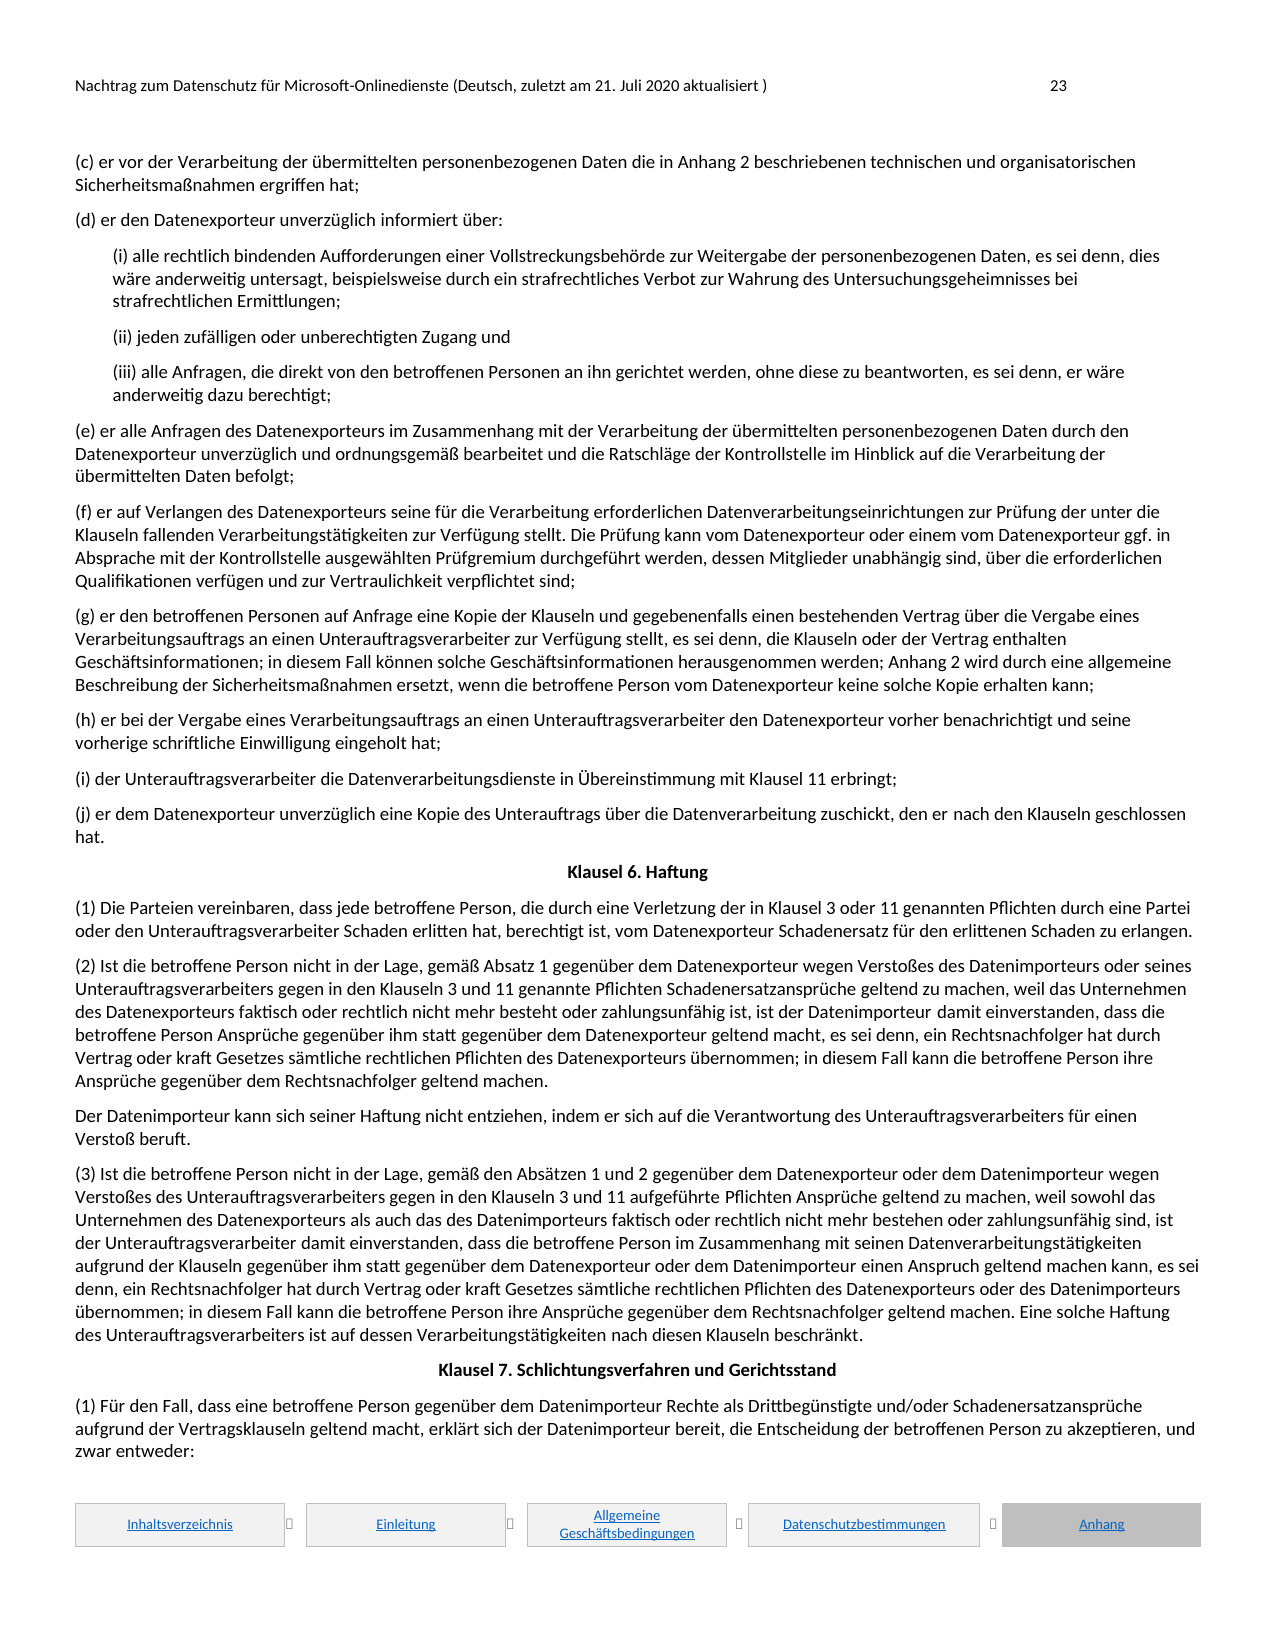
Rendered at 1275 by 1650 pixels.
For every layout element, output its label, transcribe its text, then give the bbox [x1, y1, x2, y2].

list (2) Ist die betroffene Person nicht in der Lage, gemäß Absatz 1 gegenüber dem Datenexporteur wegen Verstoßes des Datenimporteurs oder seines Unterauftragsverarbeiters gegen in den Klauseln 3 und 11 genannte Pflichten Schadenersatzansprüche geltend zu machen, weil das Unternehmen des Datenexporteurs faktisch oder rechtlich nicht mehr besteht oder zahlungsunfähig ist, ist der Datenimporteur damit einverstanden, dass die betroffene Person Ansprüche gegenüber ihm statt gegenüber dem Datenexporteur geltend macht, es sei denn, ein Rechtsnachfolger hat durch Vertrag oder kraft Gesetzes sämtliche rechtlichen Pflichten des Datenexporteurs übernommen; in diesem Fall kann die betroffene Person ihre Ansprüche gegenüber dem Rechtsnachfolger geltend machen. [75, 954, 1200, 1092]
list (j) er dem Datenexporteur unverzüglich eine Kopie des Unterauftrags über die Datenverarbeitung zuschickt, den er nach den Klauseln geschlossen hat. [75, 802, 1200, 848]
list (e) er alle Anfragen des Datenexporteurs im Zusammenhang mit der Verarbeitung der übermittelten personenbezogenen Daten durch den Datenexporteur unverzüglich und ordnungsgemäß bearbeitet und die Ratschläge der Kontrollstelle im Hinblick auf die Verarbeitung der übermittelten Daten befolgt; [75, 419, 1200, 487]
list (d) er den Datenexporteur unverzüglich informiert über: [75, 208, 1200, 231]
list (ii) jeden zufälligen oder unberechtigten Zugang und [112, 325, 1200, 348]
list (1) Für den Fall, dass eine betroffene Person gegenüber dem Datenimporteur Rechte als Drittbegünstigte und/oder Schadenersatzansprüche aufgrund der Vertragsklauseln geltend macht, erklärt sich der Datenimporteur bereit, die Entscheidung der betroffenen Person zu akzeptieren, und zwar entweder: [75, 1394, 1200, 1462]
list (c) er vor der Verarbeitung der übermittelten personenbezogenen Daten die in Anhang 2 beschriebenen technischen und organisatorischen Sicherheitsmaßnahmen ergriffen hat; [75, 150, 1200, 196]
list (1) Die Parteien vereinbaren, dass jede betroffene Person, die durch eine Verletzung der in Klausel 3 oder 11 genannten Pflichten durch eine Partei oder den Unterauftragsverarbeiter Schaden erlitten hat, berechtigt ist, vom Datenexporteur Schadenersatz für den erlittenen Schaden zu erlangen. [75, 896, 1200, 942]
list Klausel 7. Schlichtungsverfahren und Gerichtsstand [75, 1358, 1200, 1381]
list (i) der Unterauftragsverarbeiter die Datenverarbeitungsdienste in Übereinstimmung mit Klausel 11 erbringt; [75, 767, 1200, 789]
list (iii) alle Anfragen, die direkt von den betroffenen Personen an ihn gerichtet werden, ohne diese zu beantworten, es sei denn, er wäre anderweitig dazu berechtigt; [112, 360, 1200, 406]
list (3) Ist die betroffene Person nicht in der Lage, gemäß den Absätzen 1 und 2 gegenüber dem Datenexporteur oder dem Datenimporteur wegen Verstoßes des Unterauftragsverarbeiters gegen in den Klauseln 3 und 11 aufgeführte Pflichten Ansprüche geltend zu machen, weil sowohl das Unternehmen des Datenexporteurs als auch das des Datenimporteurs faktisch oder rechtlich nicht mehr bestehen oder zahlungsunfähig sind, ist der Unterauftragsverarbeiter damit einverstanden, dass die betroffene Person im Zusammenhang mit seinen Datenverarbeitungstätigkeiten aufgrund der Klauseln gegenüber ihm statt gegenüber dem Datenexporteur oder dem Datenimporteur einen Anspruch geltend machen kann, es sei denn, ein Rechtsnachfolger hat durch Vertrag oder kraft Gesetzes sämtliche rechtlichen Pflichten des Datenexporteurs oder des Datenimporteurs übernommen; in diesem Fall kann die betroffene Person ihre Ansprüche gegenüber dem Rechtsnachfolger geltend machen. Eine solche Haftung des Unterauftragsverarbeiters ist auf dessen Verarbeitungstätigkeiten nach diesen Klauseln beschränkt. [75, 1162, 1200, 1346]
list Der Datenimporteur kann sich seiner Haftung nicht entziehen, indem er sich auf die Verantwortung des Unterauftragsverarbeiters für einen Verstoß beruft. [75, 1104, 1200, 1150]
list (g) er den betroffenen Personen auf Anfrage eine Kopie der Klauseln und gegebenenfalls einen bestehenden Vertrag über die Vergabe eines Verarbeitungsauftrags an einen Unterauftragsverarbeiter zur Verfügung stellt, es sei denn, die Klauseln oder der Vertrag enthalten Geschäftsinformationen; in diesem Fall können solche Geschäftsinformationen herausgenommen werden; Anhang 2 wird durch eine allgemeine Beschreibung der Sicherheitsmaßnahmen ersetzt, wenn die betroffene Person vom Datenexporteur keine solche Kopie erhalten kann; [75, 604, 1200, 696]
list Klausel 6. Haftung [75, 860, 1200, 883]
list (h) er bei der Vergabe eines Verarbeitungsauftrags an einen Unterauftragsverarbeiter den Datenexporteur vorher benachrichtigt und seine vorherige schriftliche Einwilligung eingeholt hat; [75, 708, 1200, 754]
list (i) alle rechtlich bindenden Aufforderungen einer Vollstreckungsbehörde zur Weitergabe der personenbezogenen Daten, es sei denn, dies wäre anderweitig untersagt, beispielsweise durch ein strafrechtliches Verbot zur Wahrung des Untersuchungsgeheimnisses bei strafrechtlichen Ermittlungen; [112, 244, 1200, 312]
list (f) er auf Verlangen des Datenexporteurs seine für die Verarbeitung erforderlichen Datenverarbeitungseinrichtungen zur Prüfung der unter die Klauseln fallenden Verarbeitungstätigkeiten zur Verfügung stellt. Die Prüfung kann vom Datenexporteur oder einem vom Datenexporteur ggf. in Absprache mit der Kontrollstelle ausgewählten Prüfgremium durchgeführt werden, dessen Mitglieder unabhängig sind, über die erforderlichen Qualifikationen verfügen und zur Vertraulichkeit verpflichtet sind; [75, 500, 1200, 592]
